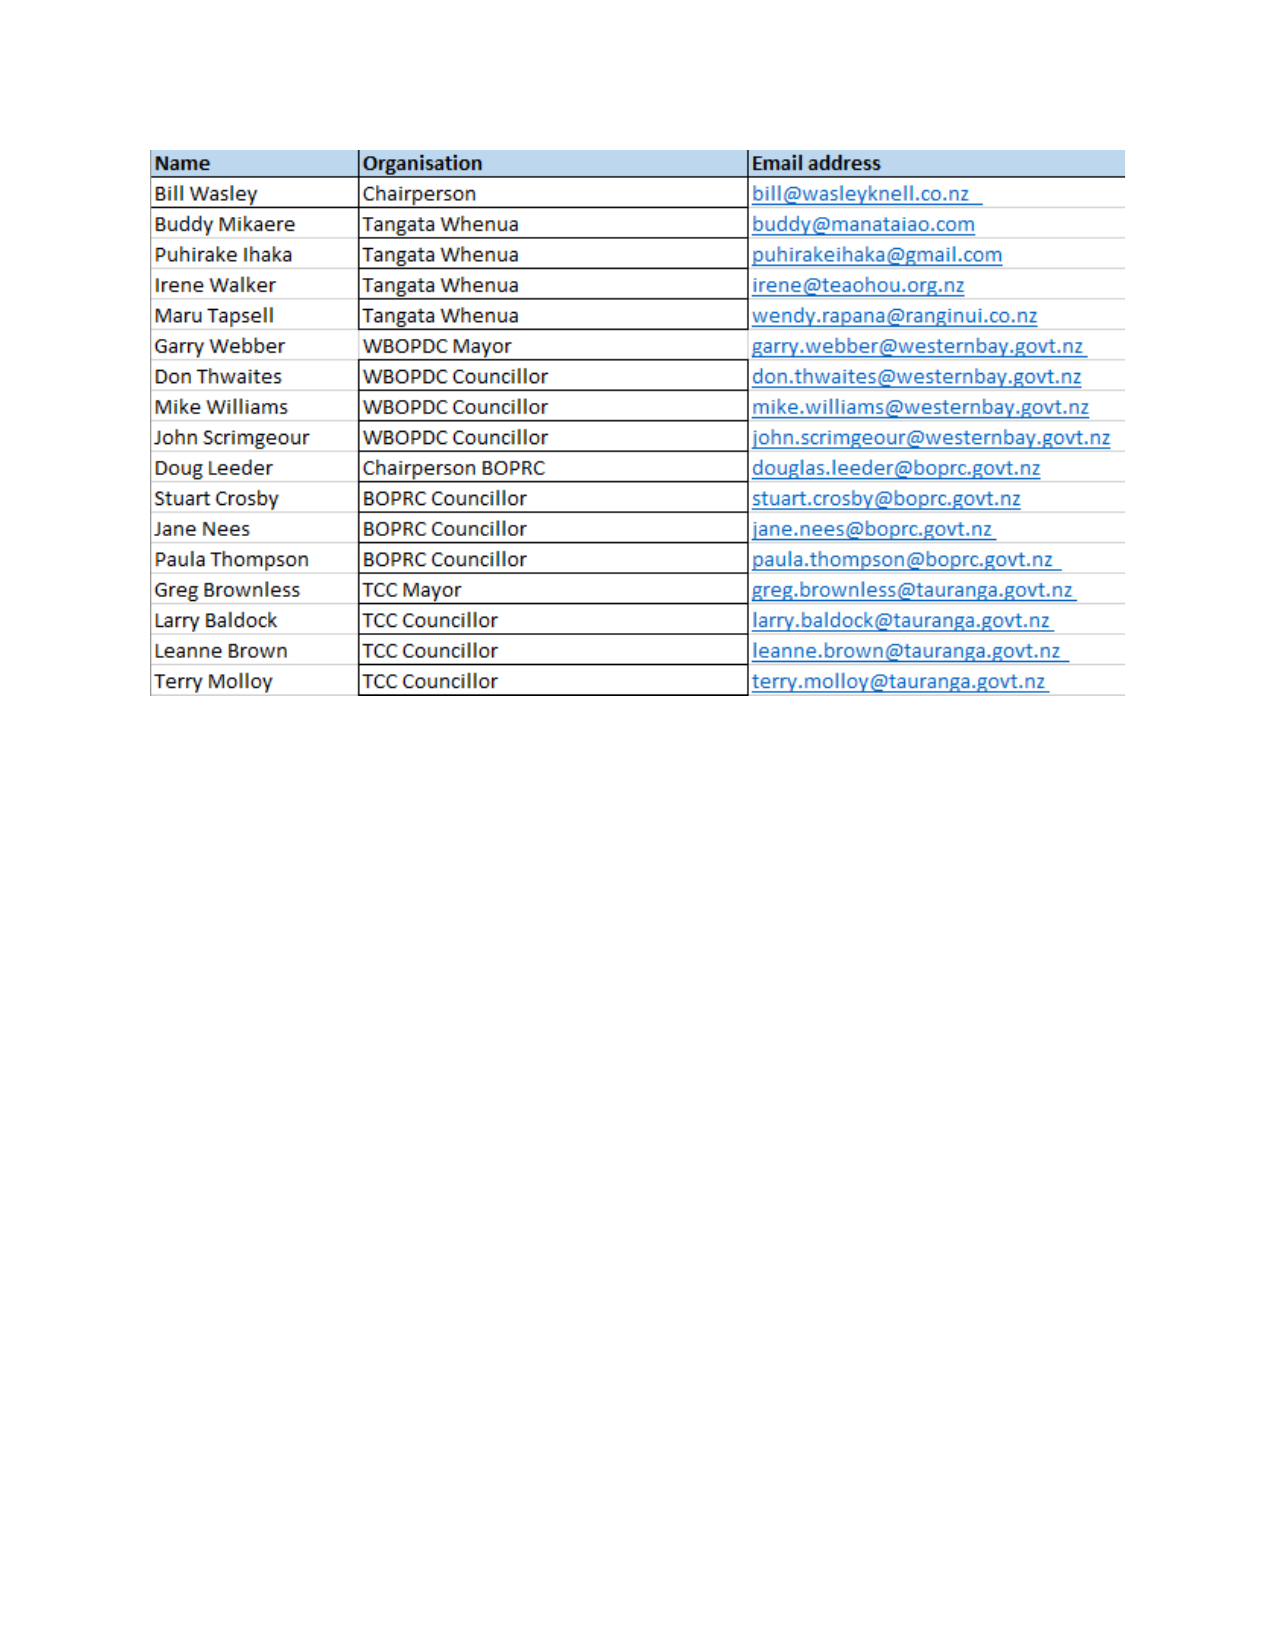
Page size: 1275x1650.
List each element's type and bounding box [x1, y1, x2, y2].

picture [150, 150, 1125, 696]
